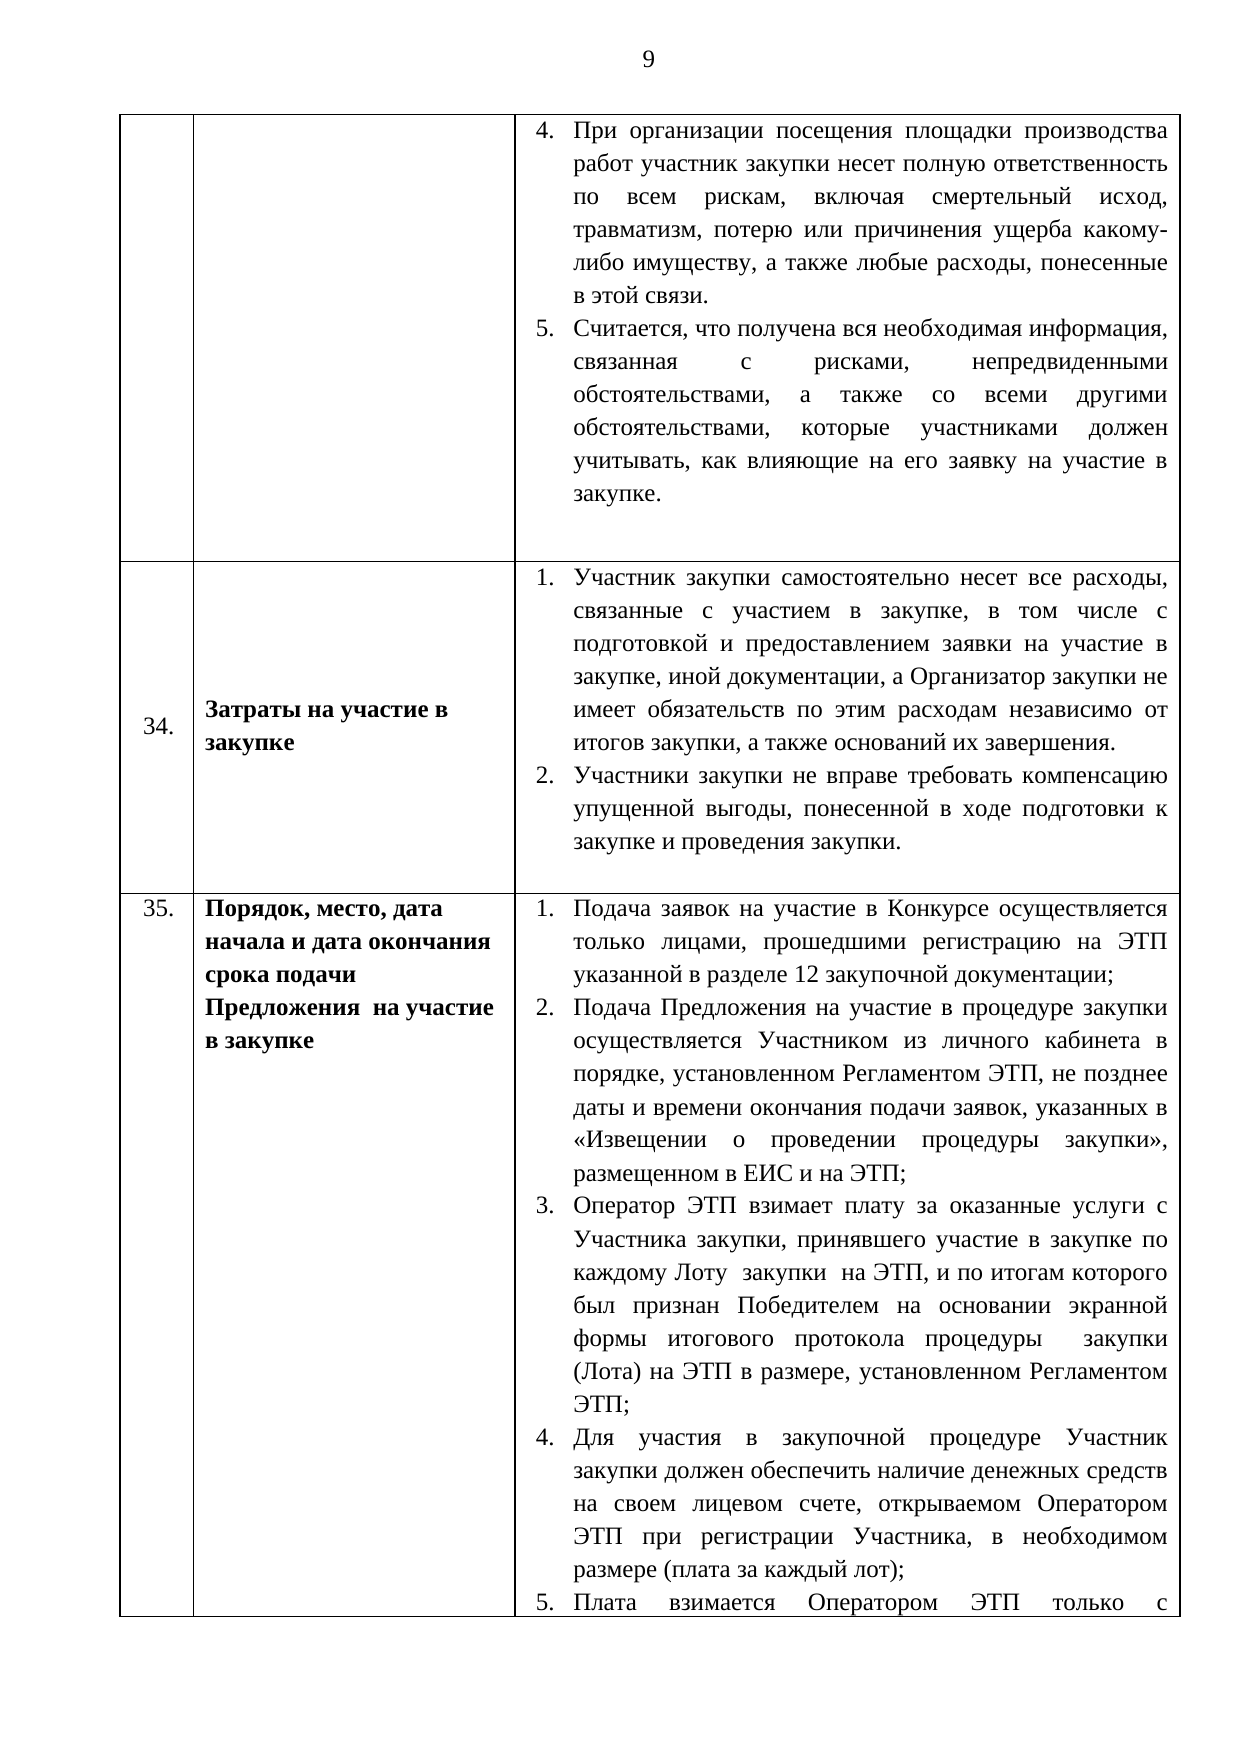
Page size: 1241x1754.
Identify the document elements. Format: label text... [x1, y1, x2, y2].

table_cell [121, 115, 193, 561]
table_cell Участник закупки самостоятельно несет все расходы, связанные с участием в закупке, в том числе с подготовкой и предоставлением заявки на участие в закупке, иной документации, а Организатор закупки не имеет обязательств по этим расходам независимо от итогов закупки, а также оснований их завершения. Участники закупки не вправе требовать компенсацию упущенной выгоды, понесенной в ходе подготовки к закупке и проведения закупки. [516, 562, 1179, 892]
table_cell [121, 562, 193, 892]
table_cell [516, 894, 1179, 1616]
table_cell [194, 115, 514, 561]
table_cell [194, 894, 514, 1616]
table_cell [516, 115, 1179, 561]
table_cell Затраты на участие в закупке [194, 562, 514, 892]
table_cell [121, 894, 193, 1616]
